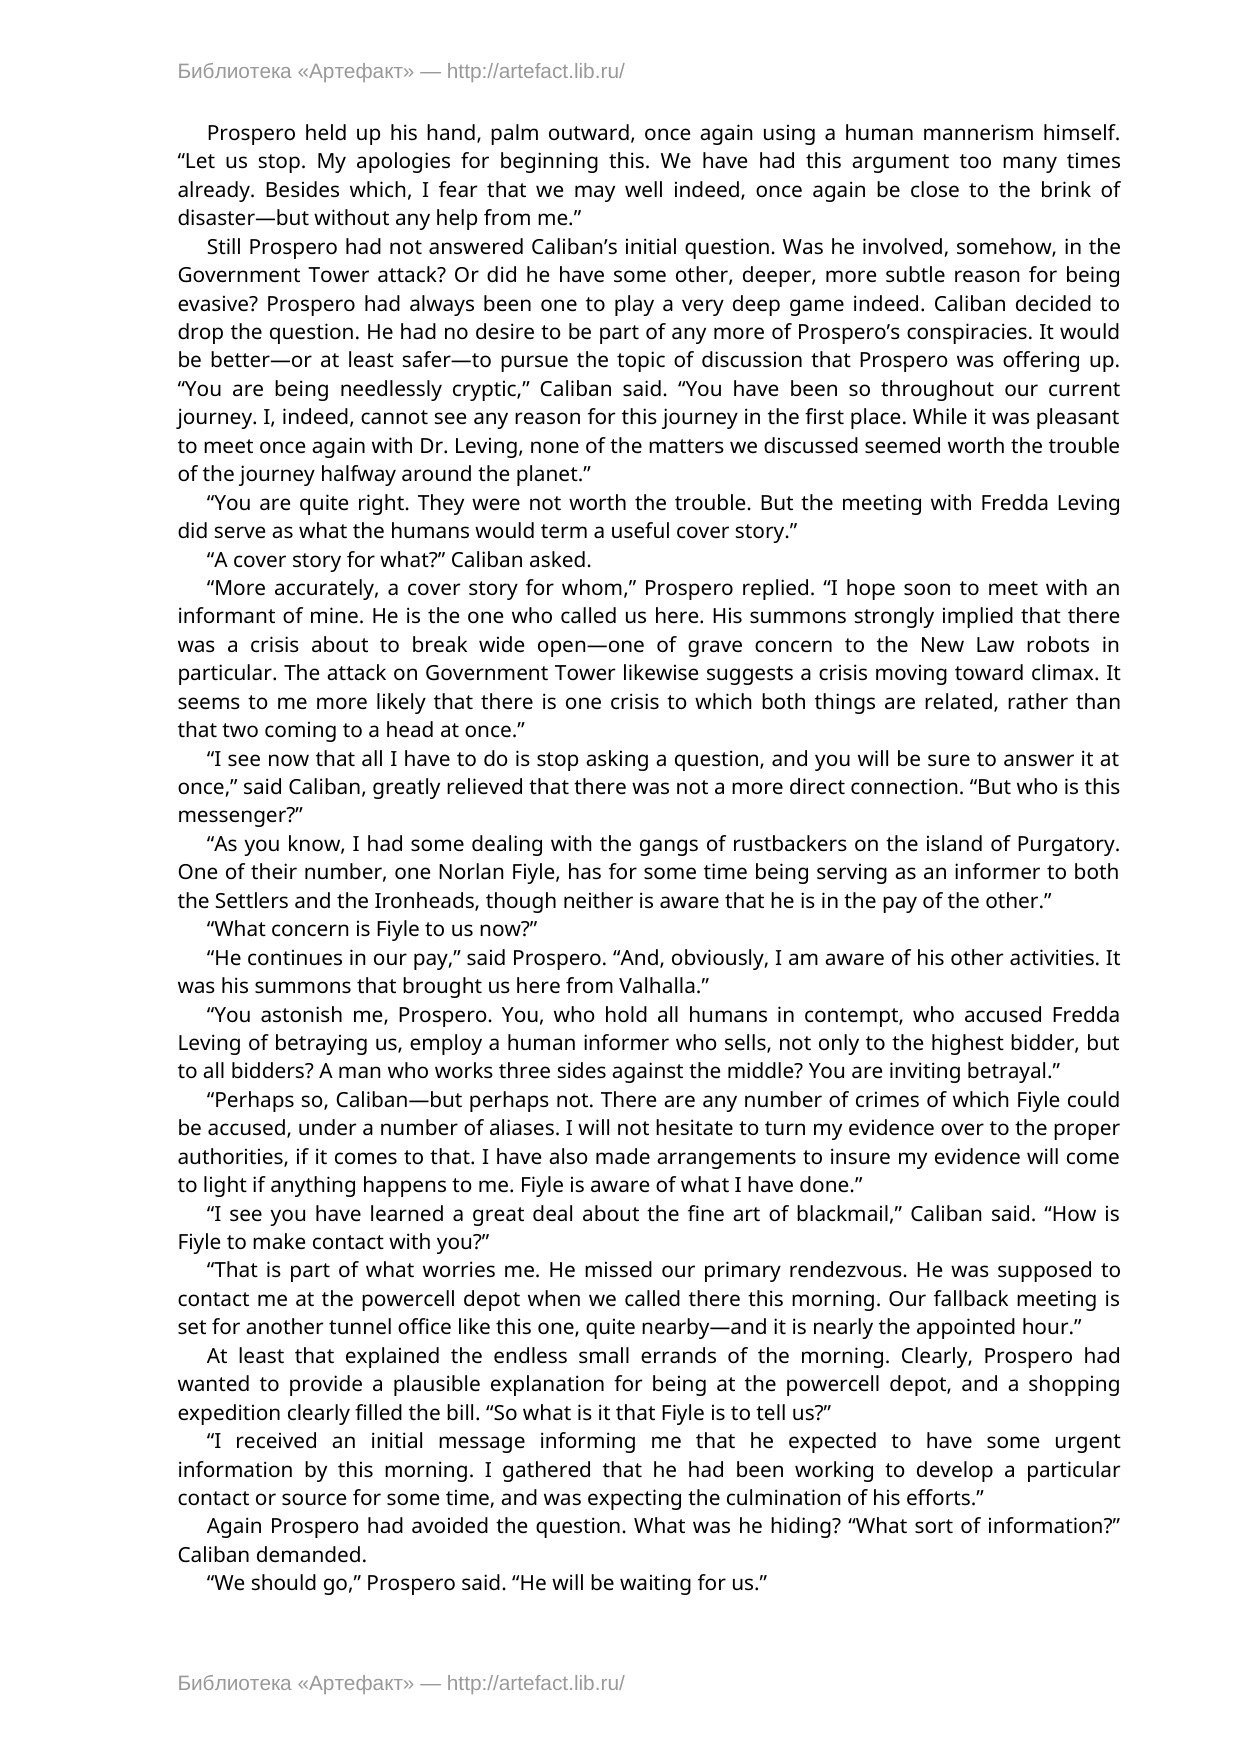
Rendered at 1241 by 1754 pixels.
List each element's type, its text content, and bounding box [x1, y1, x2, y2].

text “I received an initial message informing me that he expected to have some urgent information by this morning. I gathered that he had been working to develop a particular contact or source for some time, and was expecting the culmination of his efforts.” [177, 1426, 1122, 1512]
text “That is part of what worries me. He missed our primary rendezvous. He was supposed to contact me at the powercell depot when we called there this morning. Our fallback meeting is set for another tunnel office like this one, quite nearby—and it is nearly the appointed hour.” [177, 1256, 1122, 1341]
text “We should go,” Prospero said. “He will be waiting for us.” [177, 1568, 1122, 1597]
text At least that explained the endless small errands of the morning. Clearly, Prospero had wanted to provide a plausible explanation for being at the powercell depot, and a shopping expedition clearly filled the bill. “So what is it that Fiyle is to tell us?” [177, 1341, 1122, 1426]
text Again Prospero had avoided the question. What was he hiding? “What sort of information?” Caliban demanded. [177, 1512, 1122, 1568]
text “What concern is Fiyle to us now?” [177, 914, 1122, 943]
text Still Prospero had not answered Caliban’s initial question. Was he involved, somehow, in the Government Tower attack? Or did he have some other, deeper, more subtle reason for being evasive? Prospero had always been one to play a very deep game indeed. Caliban decided to drop the question. He had no desire to be part of any more of Prospero’s conspiracies. It would be better—or at least safer—to pursue the topic of discussion that Prospero was offering up. “You are being needlessly cryptic,” Caliban said. “You have been so throughout our current journey. I, indeed, cannot see any reason for this journey in the first place. While it was pleasant to meet once again with Dr. Leving, none of the matters we discussed seemed worth the trouble of the journey halfway around the planet.” [177, 232, 1122, 488]
text “A cover story for what?” Caliban asked. [177, 545, 1122, 573]
text “He continues in our pay,” said Prospero. “And, obviously, I am aware of his other activities. It was his summons that brought us here from Valhalla.” [177, 943, 1122, 1000]
text “You are quite right. They were not worth the trouble. But the meeting with Fredda Leving did serve as what the humans would term a useful cover story.” [177, 488, 1122, 545]
text “I see you have learned a great deal about the fine art of blackmail,” Caliban said. “How is Fiyle to make contact with you?” [177, 1199, 1122, 1256]
text “More accurately, a cover story for whom,” Prospero replied. “I hope soon to meet with an informant of mine. He is the one who called us here. His summons strongly implied that there was a crisis about to break wide open—one of grave concern to the New Law robots in particular. The attack on Government Tower likewise suggests a crisis moving toward climax. It seems to me more likely that there is one crisis to which both things are related, rather than that two coming to a head at once.” [177, 573, 1122, 744]
text “Perhaps so, Caliban—but perhaps not. There are any number of crimes of which Fiyle could be accused, under a number of aliases. I will not hesitate to turn my evidence over to the proper authorities, if it comes to that. I have also made arrangements to insure my evidence will come to light if anything happens to me. Fiyle is aware of what I have done.” [177, 1085, 1122, 1199]
text Prospero held up his hand, palm outward, once again using a human mannerism himself. “Let us stop. My apologies for beginning this. We have had this argument too many times already. Besides which, I fear that we may well indeed, once again be close to the brink of disaster—but without any help from me.” [177, 118, 1122, 232]
text “I see now that all I have to do is stop asking a question, and you will be sure to answer it at once,” said Caliban, greatly relieved that there was not a more direct connection. “But who is this messenger?” [177, 744, 1122, 829]
text “As you know, I had some dealing with the gangs of rustbackers on the island of Purgatory. One of their number, one Norlan Fiyle, has for some time being serving as an informer to both the Settlers and the Ironheads, though neither is aware that he is in the pay of the other.” [177, 829, 1122, 914]
text “You astonish me, Prospero. You, who hold all humans in contempt, who accused Fredda Leving of betraying us, employ a human informer who sells, not only to the highest bidder, but to all bidders? A man who works three sides against the middle? You are inviting betrayal.” [177, 1000, 1122, 1085]
